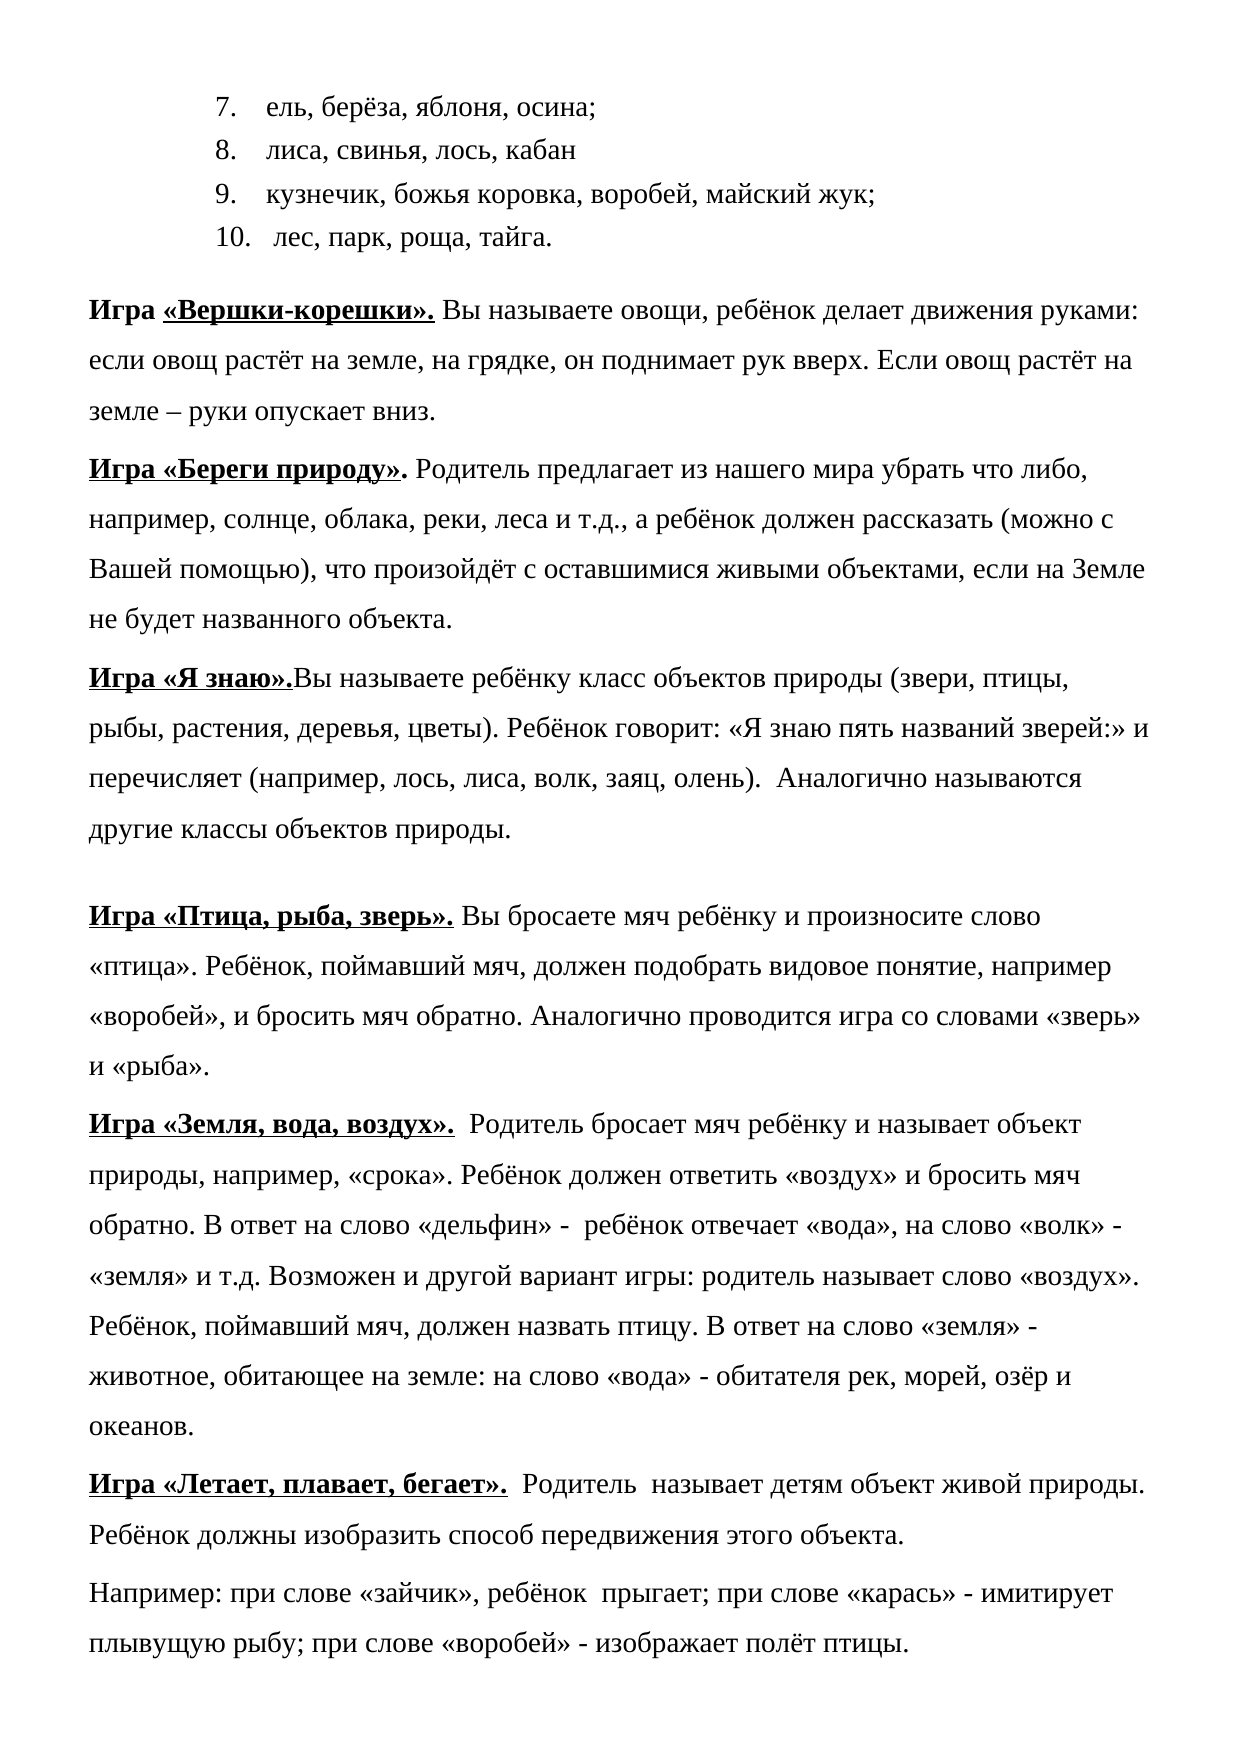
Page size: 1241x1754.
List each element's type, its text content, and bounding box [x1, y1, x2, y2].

list лес, парк, роща, тайга. [215, 219, 1152, 253]
text Игра «Летает, плавает, бегает». Родитель называет детям объект живой природы. Ребёнок должны изобразить способ передвижения этого объекта. [89, 1467, 1152, 1551]
text Игра «Земля, вода, воздух». Родитель бросает мяч ребёнку и называет объект природы, например, «срока». Ребёнок должен ответить «воздух» и бросить мяч обратно. В ответ на слово «дельфин» - ребёнок отвечает «вода», на слово «волк» - «земля» и т.д. Возможен и другой вариант игры: родитель называет слово «воздух». Ребёнок, поймавший мяч, должен назвать птицу. В ответ на слово «земля» - животное, обитающее на земле: на слово «вода» - обитателя рек, морей, озёр и океанов. [89, 1107, 1152, 1442]
list лиса, свинья, лось, кабан [215, 132, 1152, 166]
text Игра «Береги природу». Родитель предлагает из нашего мира убрать что либо, например, солнце, облака, реки, леса и т.д., а ребёнок должен рассказать (можно с Вашей помощью), что произойдёт с оставшимися живыми объектами, если на Земле не будет названного объекта. [89, 451, 1152, 635]
list кузнечик, божья коровка, воробей, майский жук; [215, 176, 1152, 209]
list Игра «Я знаю».Вы называете ребёнку класс объектов природы (звери, птицы, рыбы, растения, деревья, цветы). Ребёнок говорит: «Я знаю пять названий зверей:» и перечисляет (например, лось, лиса, волк, заяц, олень). Аналогично называются другие классы объектов природы. [89, 660, 1152, 844]
text Игра «Птица, рыба, зверь». Вы бросаете мяч ребёнку и произносите слово «птица». Ребёнок, поймавший мяч, должен подобрать видовое понятие, например «воробей», и бросить мяч обратно. Аналогично проводится игра со словами «зверь» и «рыба». [89, 898, 1152, 1082]
list ель, берёза, яблоня, осина; [215, 89, 1152, 122]
text Например: при слове «зайчик», ребёнок прыгает; при слове «карась» - имитирует плывущую рыбу; при слове «воробей» - изображает полёт птицы. [89, 1575, 1152, 1659]
text Игра «Вершки-корешки». Вы называете овощи, ребёнок делает движения руками: если овощ растёт на земле, на грядке, он поднимает рук вверх. Если овощ растёт на земле – руки опускает вниз. [89, 292, 1152, 426]
